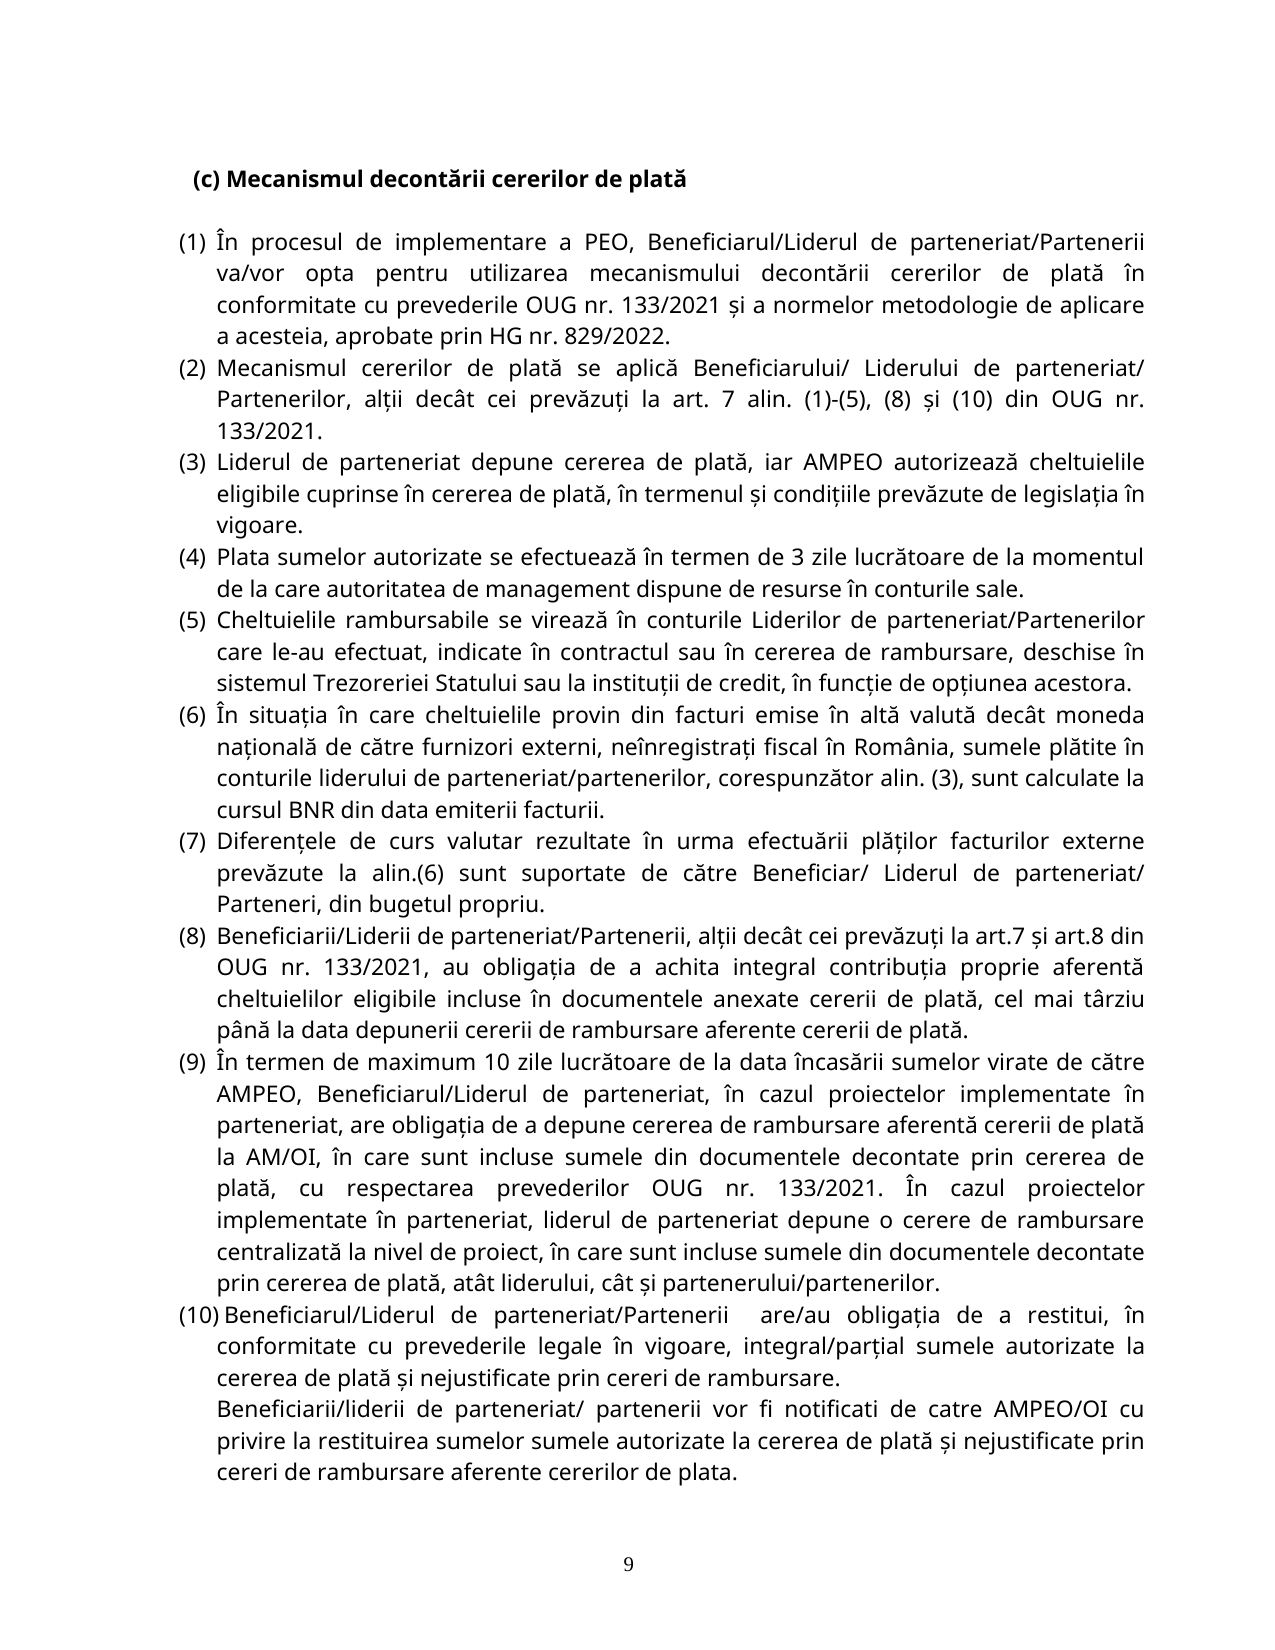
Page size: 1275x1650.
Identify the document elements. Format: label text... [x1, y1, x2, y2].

list În procesul de implementare a PEO, Beneficiarul/Liderul de parteneriat/Partenerii va/vor opta pentru utilizarea mecanismului decontării cererilor de plată în conformitate cu prevederile OUG nr. 133/2021 și a normelor metodologie de aplicare a acesteia, aprobate prin HG nr. 829/2022. [179, 225, 1146, 351]
list Beneficiarii/Liderii de parteneriat/Partenerii, alții decât cei prevăzuți la art.7 și art.8 din OUG nr. 133/2021, au obligația de a achita integral contribuția proprie aferentă cheltuielilor eligibile incluse în documentele anexate cererii de plată, cel mai târziu până la data depunerii cererii de rambursare aferente cererii de plată. [179, 920, 1146, 1046]
text (c) Mecanismul decontării cererilor de plată [193, 163, 1159, 194]
list Cheltuielile rambursabile se virează în conturile Liderilor de parteneriat/Partenerilor care le-au efectuat, indicate în contractul sau în cererea de rambursare, deschise în sistemul Trezoreriei Statului sau la instituții de credit, în funcție de opțiunea acestora. [179, 604, 1146, 698]
list În situația în care cheltuielile provin din facturi emise în altă valută decât moneda națională de către furnizori externi, neînregistrați fiscal în România, sumele plătite în conturile liderului de parteneriat/partenerilor, corespunzător alin. (3), sunt calculate la cursul BNR din data emiterii facturii. [179, 699, 1146, 825]
list Mecanismul cererilor de plată se aplică Beneficiarului/ Liderului de parteneriat/ Partenerilor, alții decât cei prevăzuți la art. 7 alin. (1)-(5), (8) și (10) din OUG nr. 133/2021. [179, 352, 1146, 446]
list În termen de maximum 10 zile lucrătoare de la data încasării sumelor virate de către AMPEO, Beneficiarul/Liderul de parteneriat, în cazul proiectelor implementate în parteneriat, are obligația de a depune cererea de rambursare aferentă cererii de plată la AM/OI, în care sunt incluse sumele din documentele decontate prin cererea de plată, cu respectarea prevederilor OUG nr. 133/2021. În cazul proiectelor implementate în parteneriat, liderul de parteneriat depune o cerere de rambursare centralizată la nivel de proiect, în care sunt incluse sumele din documentele decontate prin cererea de plată, atât liderului, cât și partenerului/partenerilor. [179, 1046, 1146, 1298]
list Beneficiarii/liderii de parteneriat/ partenerii vor fi notificati de catre AMPEO/OI cu privire la restituirea sumelor sumele autorizate la cererea de plată și nejustificate prin cereri de rambursare aferente cererilor de plata. [216, 1393, 1146, 1488]
list Plata sumelor autorizate se efectuează în termen de 3 zile lucrătoare de la momentul de la care autoritatea de management dispune de resurse în conturile sale. [179, 541, 1146, 604]
list Liderul de parteneriat depune cererea de plată, iar AMPEO autorizează cheltuielile eligibile cuprinse în cererea de plată, în termenul și condițiile prevăzute de legislația în vigoare. [179, 446, 1146, 541]
list Beneficiarul/Liderul de parteneriat/Partenerii are/au obligația de a restitui, în conformitate cu prevederile legale în vigoare, integral/parțial sumele autorizate la cererea de plată și nejustificate prin cereri de rambursare. [179, 1298, 1146, 1393]
list Diferențele de curs valutar rezultate în urma efectuării plăților facturilor externe prevăzute la alin.(6) sunt suportate de către Beneficiar/ Liderul de parteneriat/ Parteneri, din bugetul propriu. [179, 825, 1146, 919]
